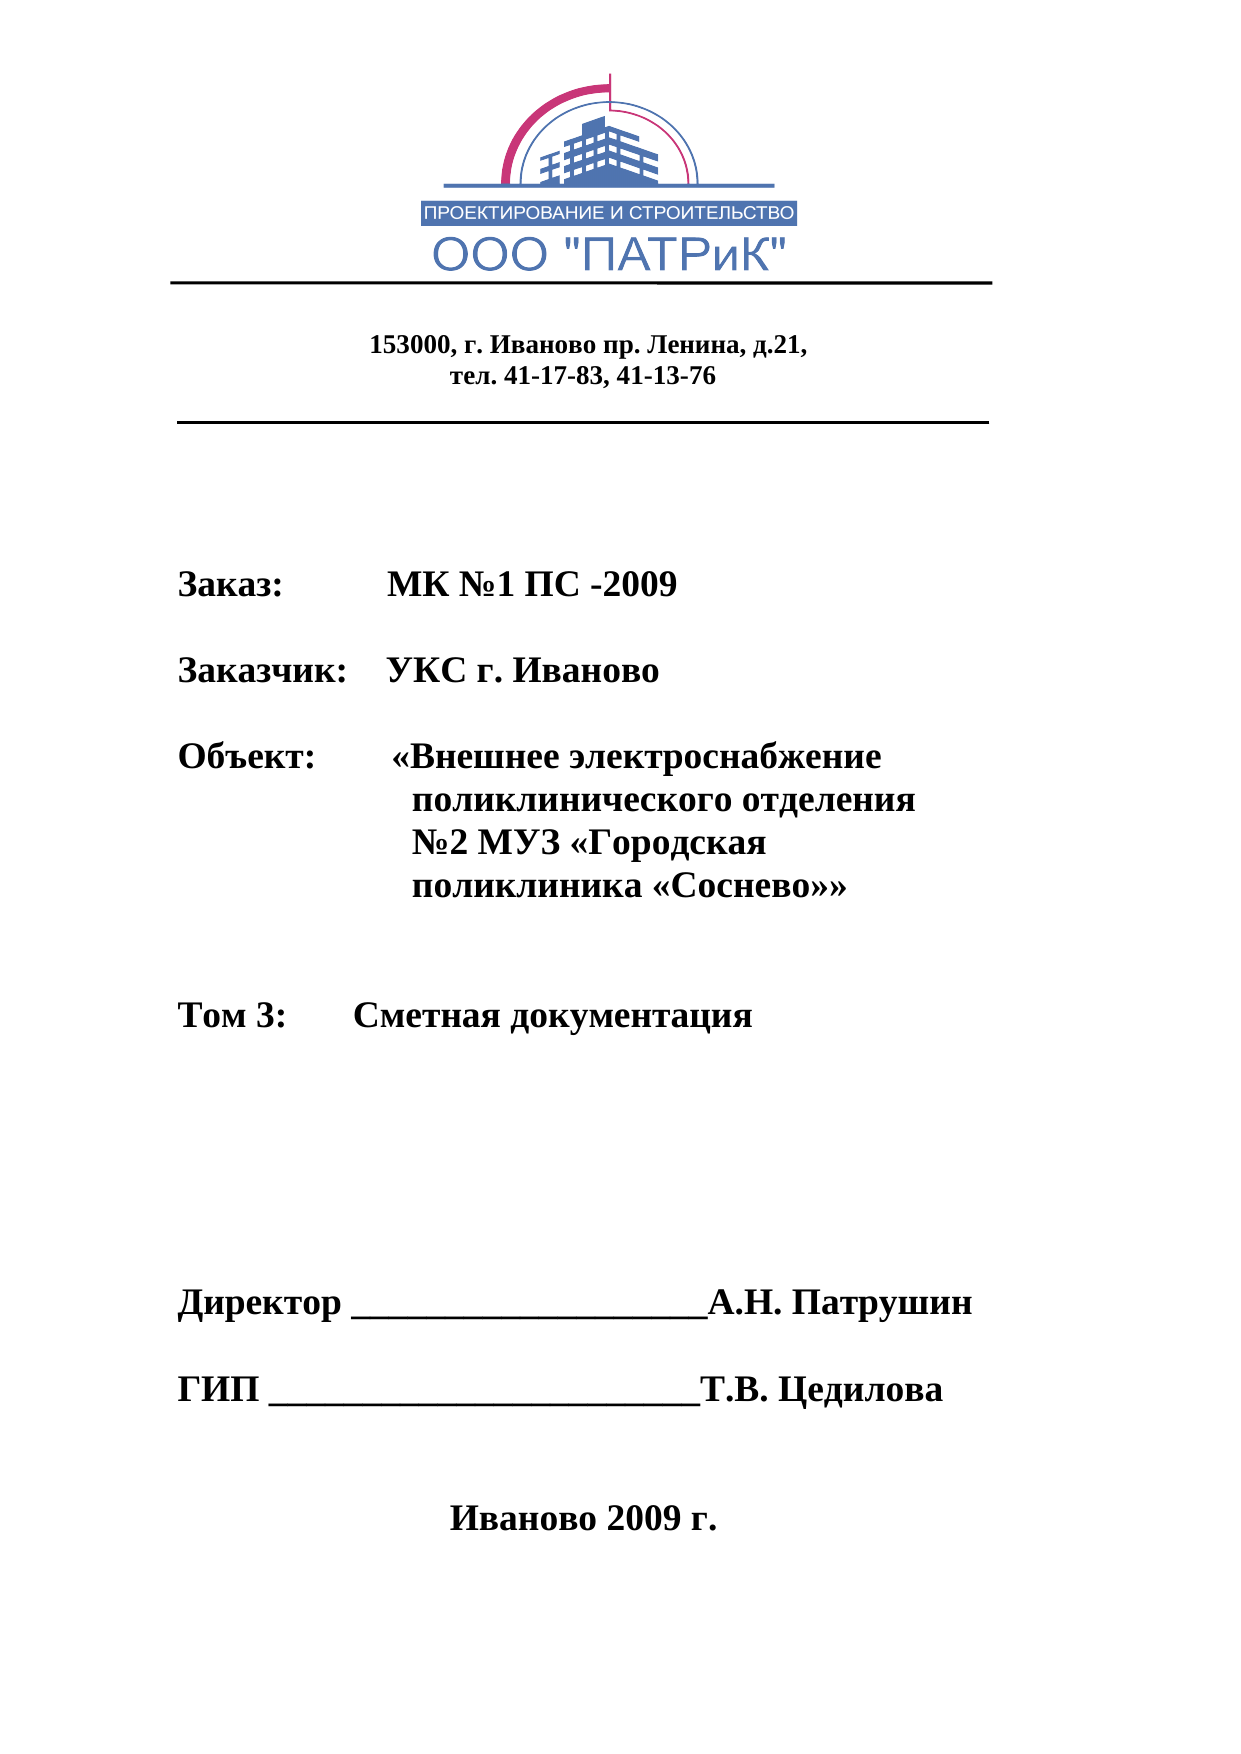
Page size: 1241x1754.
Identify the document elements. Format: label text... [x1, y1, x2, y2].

text поликлинического отделения [177, 777, 989, 820]
text №2 МУЗ «Городская [177, 820, 989, 863]
text Том 3: Сметная документация [177, 992, 989, 1035]
text тел. 41-17-83, 41-13-76 [340, 359, 989, 391]
text 153000, г. Иваново пр. Ленина, д.21, [340, 328, 989, 359]
text Заказчик: УКС г. Иваново [177, 647, 989, 690]
text Директор ___________________А.Н. Патрушин [177, 1280, 1152, 1323]
picture [421, 73, 798, 271]
text Заказ: МК №1 ПС -2009 [177, 561, 989, 604]
text Иваново 2009 г. [177, 1495, 989, 1538]
text ГИП _______________________Т.В. Цедилова [177, 1366, 989, 1409]
text Объект: «Внешнее электроснабжение [177, 733, 989, 777]
text поликлиника «Соснево»» [177, 863, 989, 906]
